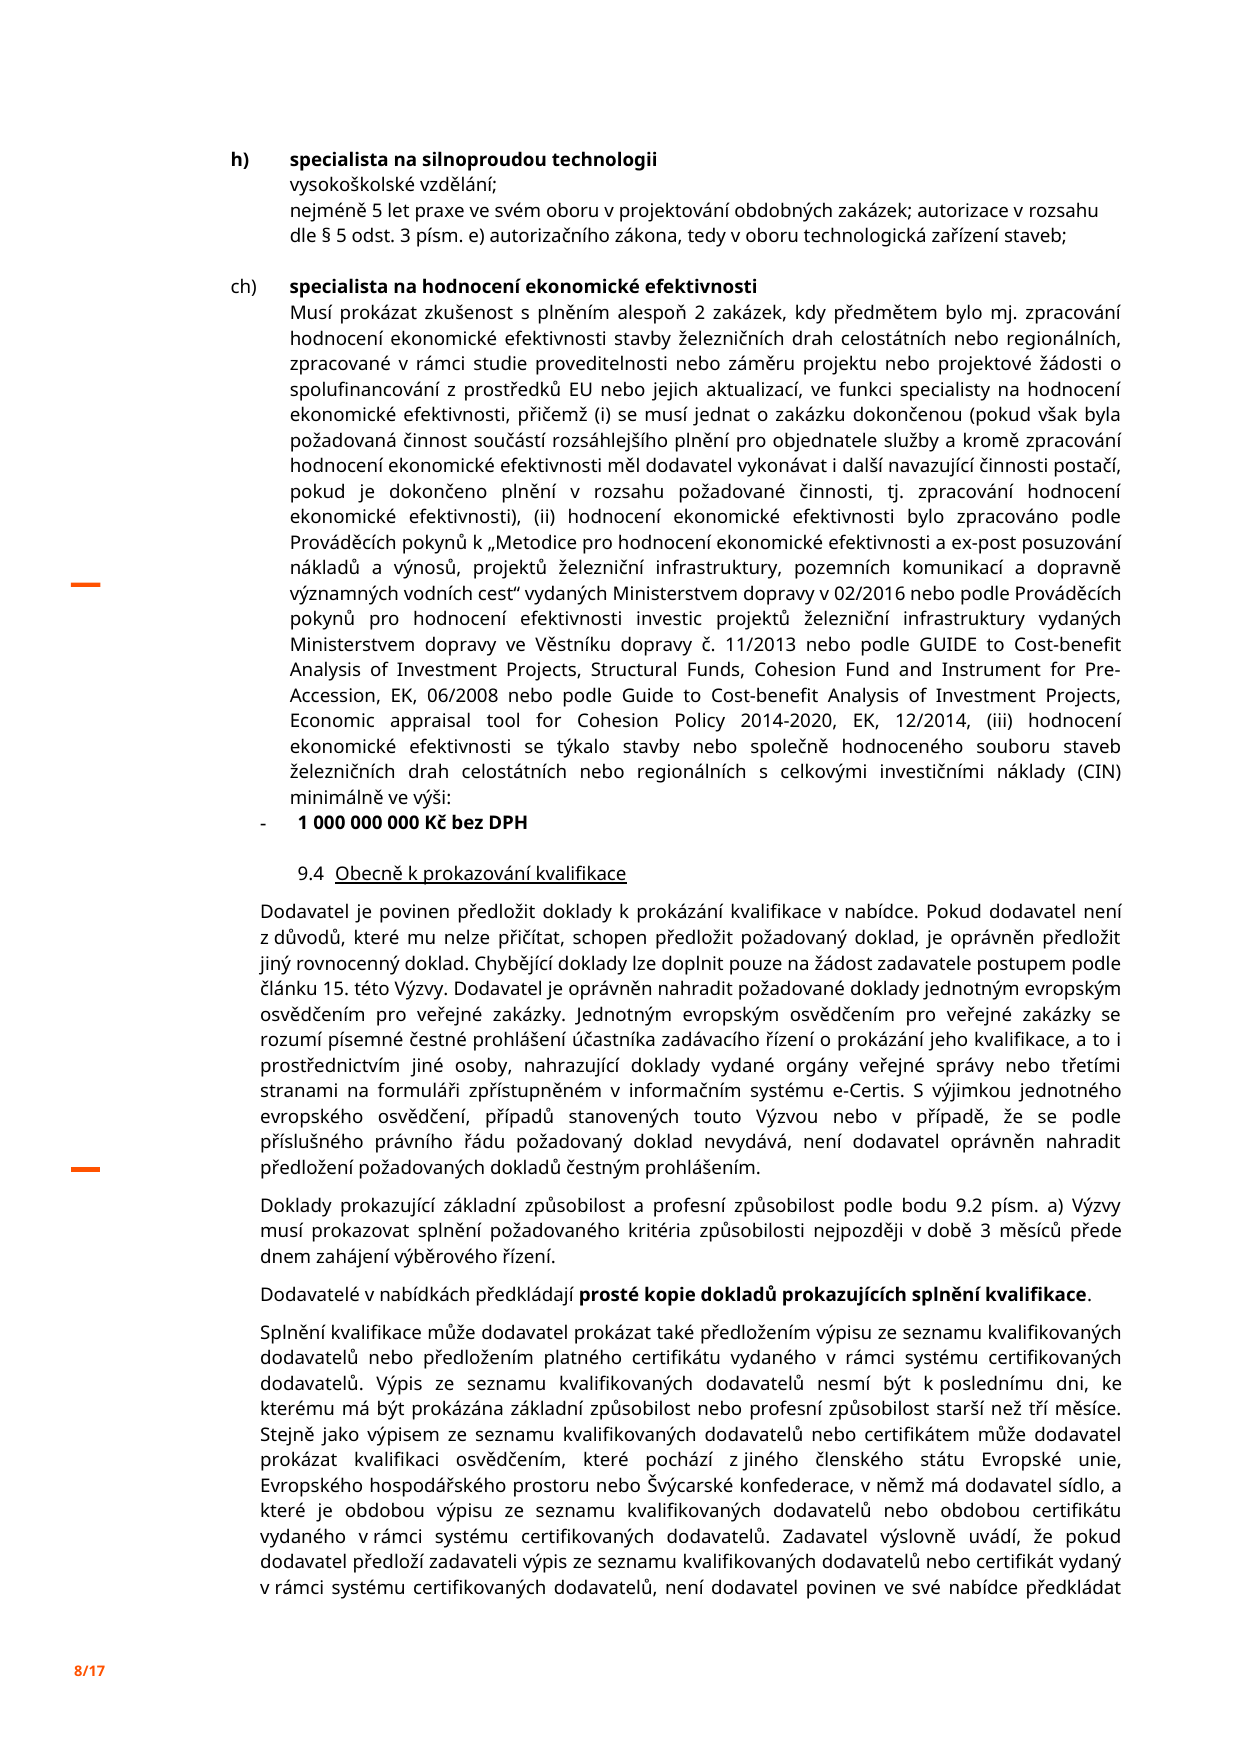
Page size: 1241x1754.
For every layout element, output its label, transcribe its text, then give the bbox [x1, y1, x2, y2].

list vysokoškolské vzdělání; [289, 172, 1122, 197]
list Obecně k prokazování kvalifikace [297, 861, 1122, 886]
text Dodavatelé v nabídkách předkládají prosté kopie dokladů prokazujících splnění kvalifikace. [260, 1281, 1122, 1307]
text Doklady prokazující základní způsobilost a profesní způsobilost podle bodu 9.2 písm. a) Výzvy musí prokazovat splnění požadovaného kritéria způsobilosti nejpozději v době 3 měsíců přede dnem zahájení výběrového řízení. [260, 1192, 1122, 1268]
text ch) specialista na hodnocení ekonomické efektivnosti [230, 274, 1122, 299]
text Musí prokázat zkušenost s plněním alespoň 2 zakázek, kdy předmětem bylo mj. zpracování hodnocení ekonomické efektivnosti stavby železničních drah celostátních nebo regionálních, zpracované v rámci studie proveditelnosti nebo záměru projektu nebo projektové žádosti o spolufinancování z prostředků EU nebo jejich aktualizací, ve funkci specialisty na hodnocení ekonomické efektivnosti, přičemž (i) se musí jednat o zakázku dokončenou (pokud však byla požadovaná činnost součástí rozsáhlejšího plnění pro objednatele služby a kromě zpracování hodnocení ekonomické efektivnosti měl dodavatel vykonávat i další navazující činnosti postačí, pokud je dokončeno plnění v rozsahu požadované činnosti, tj. zpracování hodnocení ekonomické efektivnosti), (ii) hodnocení ekonomické efektivnosti bylo zpracováno podle Prováděcích pokynů k „Metodice pro hodnocení ekonomické efektivnosti a ex-post posuzování nákladů a výnosů, projektů železniční infrastruktury, pozemních komunikací a dopravně významných vodních cest“ vydaných Ministerstvem dopravy v 02/2016 nebo podle Prováděcích pokynů pro hodnocení efektivnosti investic projektů železniční infrastruktury vydaných Ministerstvem dopravy ve Věstníku dopravy č. 11/2013 nebo podle GUIDE to Cost-benefit Analysis of Investment Projects, Structural Funds, Cohesion Fund and Instrument for Pre-Accession, EK, 06/2008 nebo podle Guide to Cost-benefit Analysis of Investment Projects, Economic appraisal tool for Cohesion Policy 2014-2020, EK, 12/2014, (iii) hodnocení ekonomické efektivnosti se týkalo stavby nebo společně hodnoceného souboru staveb železničních drah celostátních nebo regionálních s celkovými investičními náklady (CIN) minimálně ve výši: [289, 299, 1122, 810]
list specialista na silnoproudou technologii [230, 146, 1122, 172]
text Dodavatel je povinen předložit doklady k prokázání kvalifikace v nabídce. Pokud dodavatel není z důvodů, které mu nelze přičítat, schopen předložit požadovaný doklad, je oprávněn předložit jiný rovnocenný doklad. Chybějící doklady lze doplnit pouze na žádost zadavatele postupem podle článku 15. této Výzvy. Dodavatel je oprávněn nahradit požadované doklady jednotným evropským osvědčením pro veřejné zakázky. Jednotným evropským osvědčením pro veřejné zakázky se rozumí písemné čestné prohlášení účastníka zadávacího řízení o prokázání jeho kvalifikace, a to i prostřednictvím jiné osoby, nahrazující doklady vydané orgány veřejné správy nebo třetími stranami na formuláři zpřístupněném v informačním systému e-Certis. S výjimkou jednotného evropského osvědčení, případů stanovených touto Výzvou nebo v případě, že se podle příslušného právního řádu požadovaný doklad nevydává, není dodavatel oprávněn nahradit předložení požadovaných dokladů čestným prohlášením. [260, 899, 1122, 1179]
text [260, 1319, 1122, 1600]
list 1 000 000 000 Kč bez DPH [260, 810, 1122, 835]
